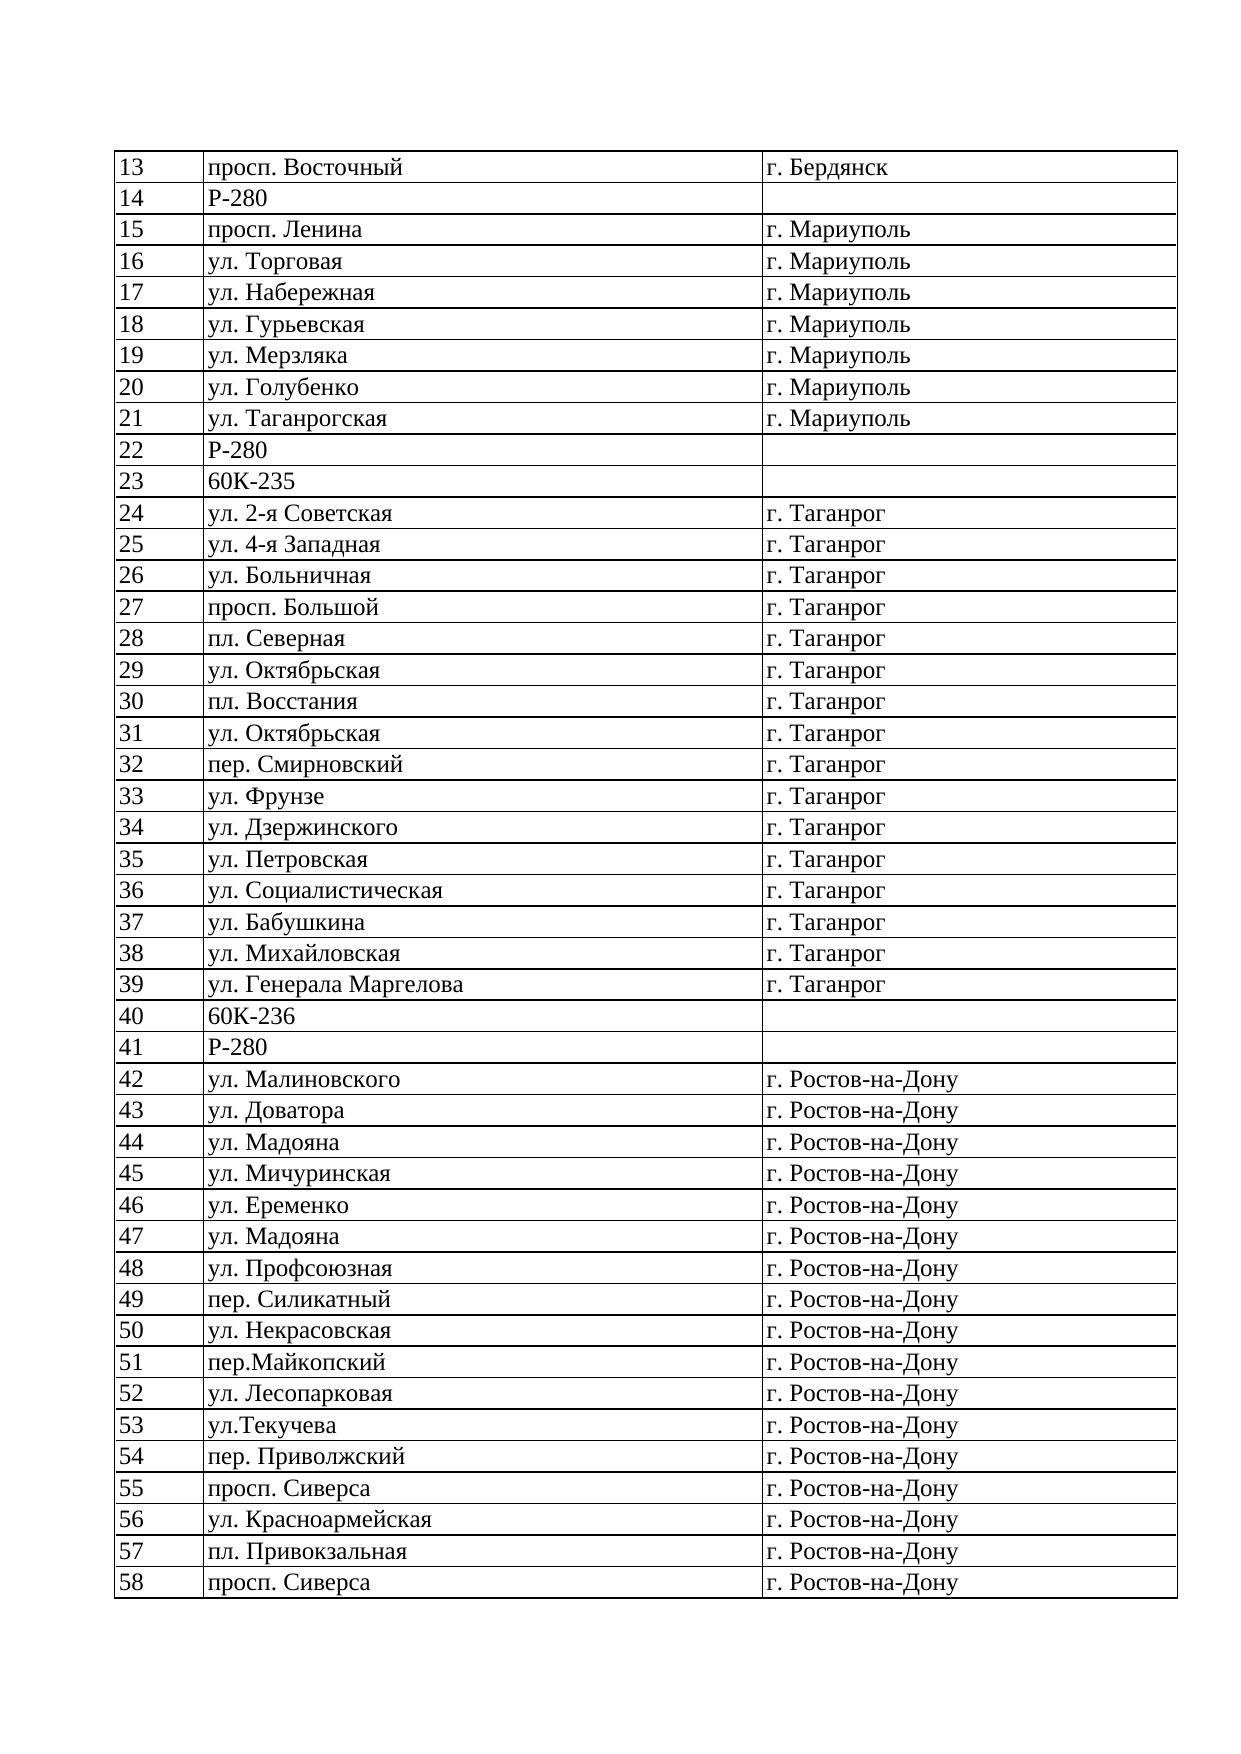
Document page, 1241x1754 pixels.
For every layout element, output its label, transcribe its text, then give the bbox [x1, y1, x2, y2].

table_cell ул. Бабушкина [204, 907, 762, 936]
table_cell 20 [115, 371, 203, 402]
table_cell ул.Текучева [204, 1410, 762, 1440]
table_cell ул. Гурьевская [204, 309, 762, 339]
table_cell г. Ростов-на-Дону [763, 1220, 1177, 1251]
table_cell г. Мариуполь [763, 307, 1177, 339]
table_cell пл. Привокзальная [204, 1536, 762, 1566]
table_cell 60К-236 [204, 1001, 762, 1031]
table_cell ул. Дзержинского [204, 812, 762, 842]
table_cell 26 [115, 560, 203, 590]
table_cell [763, 1031, 1177, 1062]
table_cell г. Таганрог [763, 716, 1177, 748]
table_cell [763, 465, 1177, 496]
table_cell 21 [115, 403, 203, 433]
table_cell пл. Северная [204, 623, 762, 653]
table_cell 56 [115, 1504, 203, 1534]
table_cell 46 [115, 1189, 203, 1219]
table_cell 22 [115, 434, 203, 464]
table_cell г. Таганрог [763, 842, 1177, 873]
table_cell просп. Большой [204, 592, 762, 622]
table_cell ул. Больничная [204, 561, 762, 590]
table_cell г. Ростов-на-Дону [763, 1377, 1177, 1408]
table_cell ул. Мерзляка [204, 340, 762, 370]
table_cell 60К-235 [204, 466, 762, 496]
table_cell г. Ростов-на-Дону [763, 1345, 1177, 1377]
table_cell 55 [115, 1472, 203, 1503]
table_cell 54 [115, 1441, 203, 1471]
table_cell 27 [115, 591, 203, 622]
table_cell 18 [115, 308, 203, 339]
table_cell г. Ростов-на-Дону [763, 1062, 1177, 1094]
table_cell 44 [115, 1126, 203, 1157]
table_cell пер. Силикатный [204, 1284, 762, 1314]
table_cell г. Таганрог [763, 779, 1177, 811]
table_cell г. Таганрог [763, 968, 1177, 999]
table_cell г. Таганрог [763, 528, 1177, 559]
table_cell г. Ростов-на-Дону [763, 1534, 1177, 1566]
table_cell пер. Смирновский [204, 749, 762, 779]
table_cell Р-280 [204, 183, 762, 213]
table_cell просп. Сиверса [204, 1473, 762, 1503]
table_cell г. Мариуполь [763, 244, 1177, 276]
table_cell г. Ростов-на-Дону [763, 1566, 1177, 1597]
table_cell пер.Майкопский [204, 1347, 762, 1377]
table_cell ул. Торговая [204, 246, 762, 276]
table_cell 23 [115, 466, 203, 496]
table_cell ул. 4-я Западная [204, 529, 762, 559]
table_cell ул. Михайловская [204, 938, 762, 968]
table_cell 53 [115, 1409, 203, 1440]
table_cell 15 [115, 214, 203, 244]
table_cell 17 [115, 277, 203, 307]
table_cell г. Ростов-на-Дону [763, 1314, 1177, 1345]
table_cell 48 [115, 1252, 203, 1282]
table_cell ул. Некрасовская [204, 1316, 762, 1345]
table_cell ул. Лесопарковая [204, 1378, 762, 1408]
table_cell г. Таганрог [763, 622, 1177, 653]
table_cell 31 [115, 717, 203, 748]
table_cell 19 [115, 340, 203, 370]
table_cell г. Ростов-на-Дону [763, 1408, 1177, 1440]
table_cell ул. Октябрьская [204, 718, 762, 748]
table_cell 29 [115, 654, 203, 685]
table_cell г. Таганрог [763, 874, 1177, 905]
table_cell 24 [115, 497, 203, 527]
table_cell г. Ростов-на-Дону [763, 1157, 1177, 1188]
table_cell г. Ростов-на-Дону [763, 1188, 1177, 1219]
table_cell г. Мариуполь [763, 339, 1177, 370]
table_cell ул. Мадояна [204, 1127, 762, 1157]
table_cell 33 [115, 780, 203, 811]
table_cell 49 [115, 1284, 203, 1314]
table_cell г. Бердянск [763, 152, 1177, 181]
table_cell г. Таганрог [763, 559, 1177, 590]
table_cell 14 [115, 183, 203, 213]
table_cell 30 [115, 686, 203, 716]
table_cell 47 [115, 1221, 203, 1251]
table_cell 36 [115, 875, 203, 905]
table_cell ул. Генерала Маргелова [204, 970, 762, 999]
table_cell 13 [115, 152, 203, 181]
table_cell ул. Профсоюзная [204, 1253, 762, 1282]
table_cell [763, 181, 1177, 213]
table_cell пл. Восстания [204, 686, 762, 716]
table_cell 40 [115, 1000, 203, 1031]
table_cell 45 [115, 1158, 203, 1188]
table_cell г. Мариуполь [763, 402, 1177, 433]
table_cell ул. 2-я Советская [204, 498, 762, 527]
table_cell г. Ростов-на-Дону [763, 1094, 1177, 1125]
table_cell ул. Малиновского [204, 1064, 762, 1094]
table_cell ул. Еременко [204, 1190, 762, 1219]
table_cell г. Таганрог [763, 590, 1177, 622]
table_cell 37 [115, 906, 203, 936]
table_cell [763, 999, 1177, 1031]
table_cell 43 [115, 1095, 203, 1125]
table_cell 57 [115, 1535, 203, 1566]
table_cell 42 [115, 1063, 203, 1094]
table_cell г. Таганрог [763, 653, 1177, 685]
table_cell ул. Фрунзе [204, 781, 762, 811]
table_cell 58 [115, 1567, 203, 1597]
table_cell ул. Мадояна [204, 1221, 762, 1251]
table_cell г. Таганрог [763, 811, 1177, 842]
table_cell г. Мариуполь [763, 276, 1177, 307]
table_cell 39 [115, 969, 203, 999]
table_cell Р-280 [204, 1032, 762, 1062]
table_cell ул. Социалистическая [204, 875, 762, 905]
table_cell г. Таганрог [763, 496, 1177, 527]
table_cell г. Таганрог [763, 905, 1177, 936]
table_cell г. Таганрог [763, 748, 1177, 779]
table_cell просп. Сиверса [204, 1567, 762, 1597]
table_cell просп. Ленина [204, 215, 762, 244]
table_cell г. Ростов-на-Дону [763, 1503, 1177, 1534]
table_cell 35 [115, 843, 203, 873]
table_cell 51 [115, 1346, 203, 1377]
table_cell ул. Голубенко [204, 372, 762, 402]
table_cell г. Таганрог [763, 936, 1177, 968]
table_cell 25 [115, 529, 203, 559]
table_cell 41 [115, 1032, 203, 1062]
table_cell 16 [115, 245, 203, 276]
table_cell г. Ростов-на-Дону [763, 1471, 1177, 1503]
table_cell г. Таганрог [763, 685, 1177, 716]
table_cell 52 [115, 1378, 203, 1408]
table_cell г. Ростов-на-Дону [763, 1125, 1177, 1157]
table_cell г. Ростов-на-Дону [763, 1251, 1177, 1282]
table_cell г. Ростов-на-Дону [763, 1283, 1177, 1314]
table_cell г. Мариуполь [763, 370, 1177, 402]
table_cell 50 [115, 1315, 203, 1345]
table_cell просп. Восточный [204, 152, 762, 181]
table_cell 28 [115, 623, 203, 653]
table_cell ул. Набережная [204, 277, 762, 307]
table_cell [763, 433, 1177, 464]
table_cell ул. Красноармейская [204, 1504, 762, 1534]
table_cell 38 [115, 938, 203, 968]
table_cell 34 [115, 812, 203, 842]
table_cell г. Ростов-на-Дону [763, 1440, 1177, 1471]
table_cell Р-280 [204, 435, 762, 464]
table_cell 32 [115, 749, 203, 779]
table_cell ул. Октябрьская [204, 655, 762, 685]
table_cell ул. Доватора [204, 1095, 762, 1125]
table_cell г. Мариуполь [763, 213, 1177, 244]
table_cell ул. Таганрогская [204, 403, 762, 433]
table_cell пер. Приволжский [204, 1441, 762, 1471]
table_cell ул. Мичуринская [204, 1158, 762, 1188]
table_cell ул. Петровская [204, 844, 762, 873]
